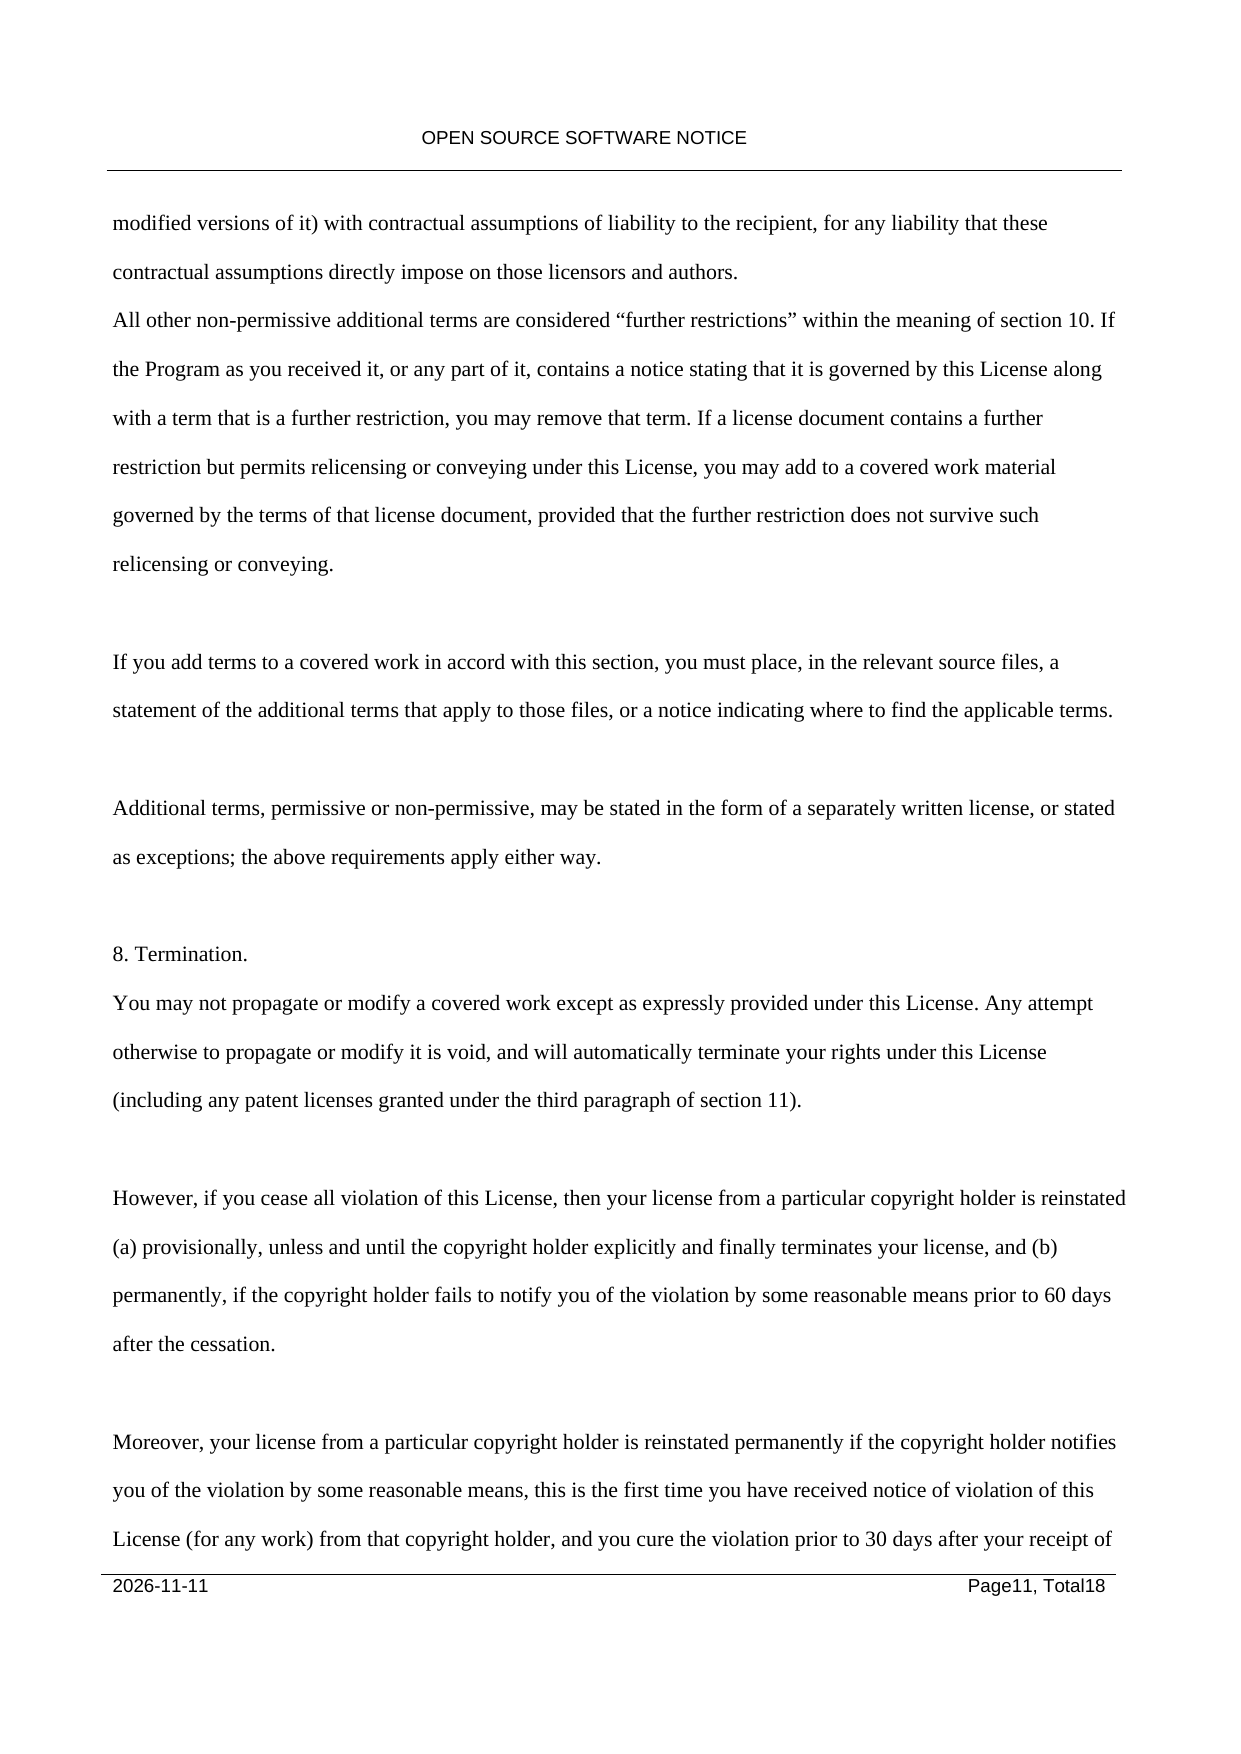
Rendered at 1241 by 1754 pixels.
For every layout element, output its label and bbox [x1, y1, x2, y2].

text [112, 206, 1128, 1555]
